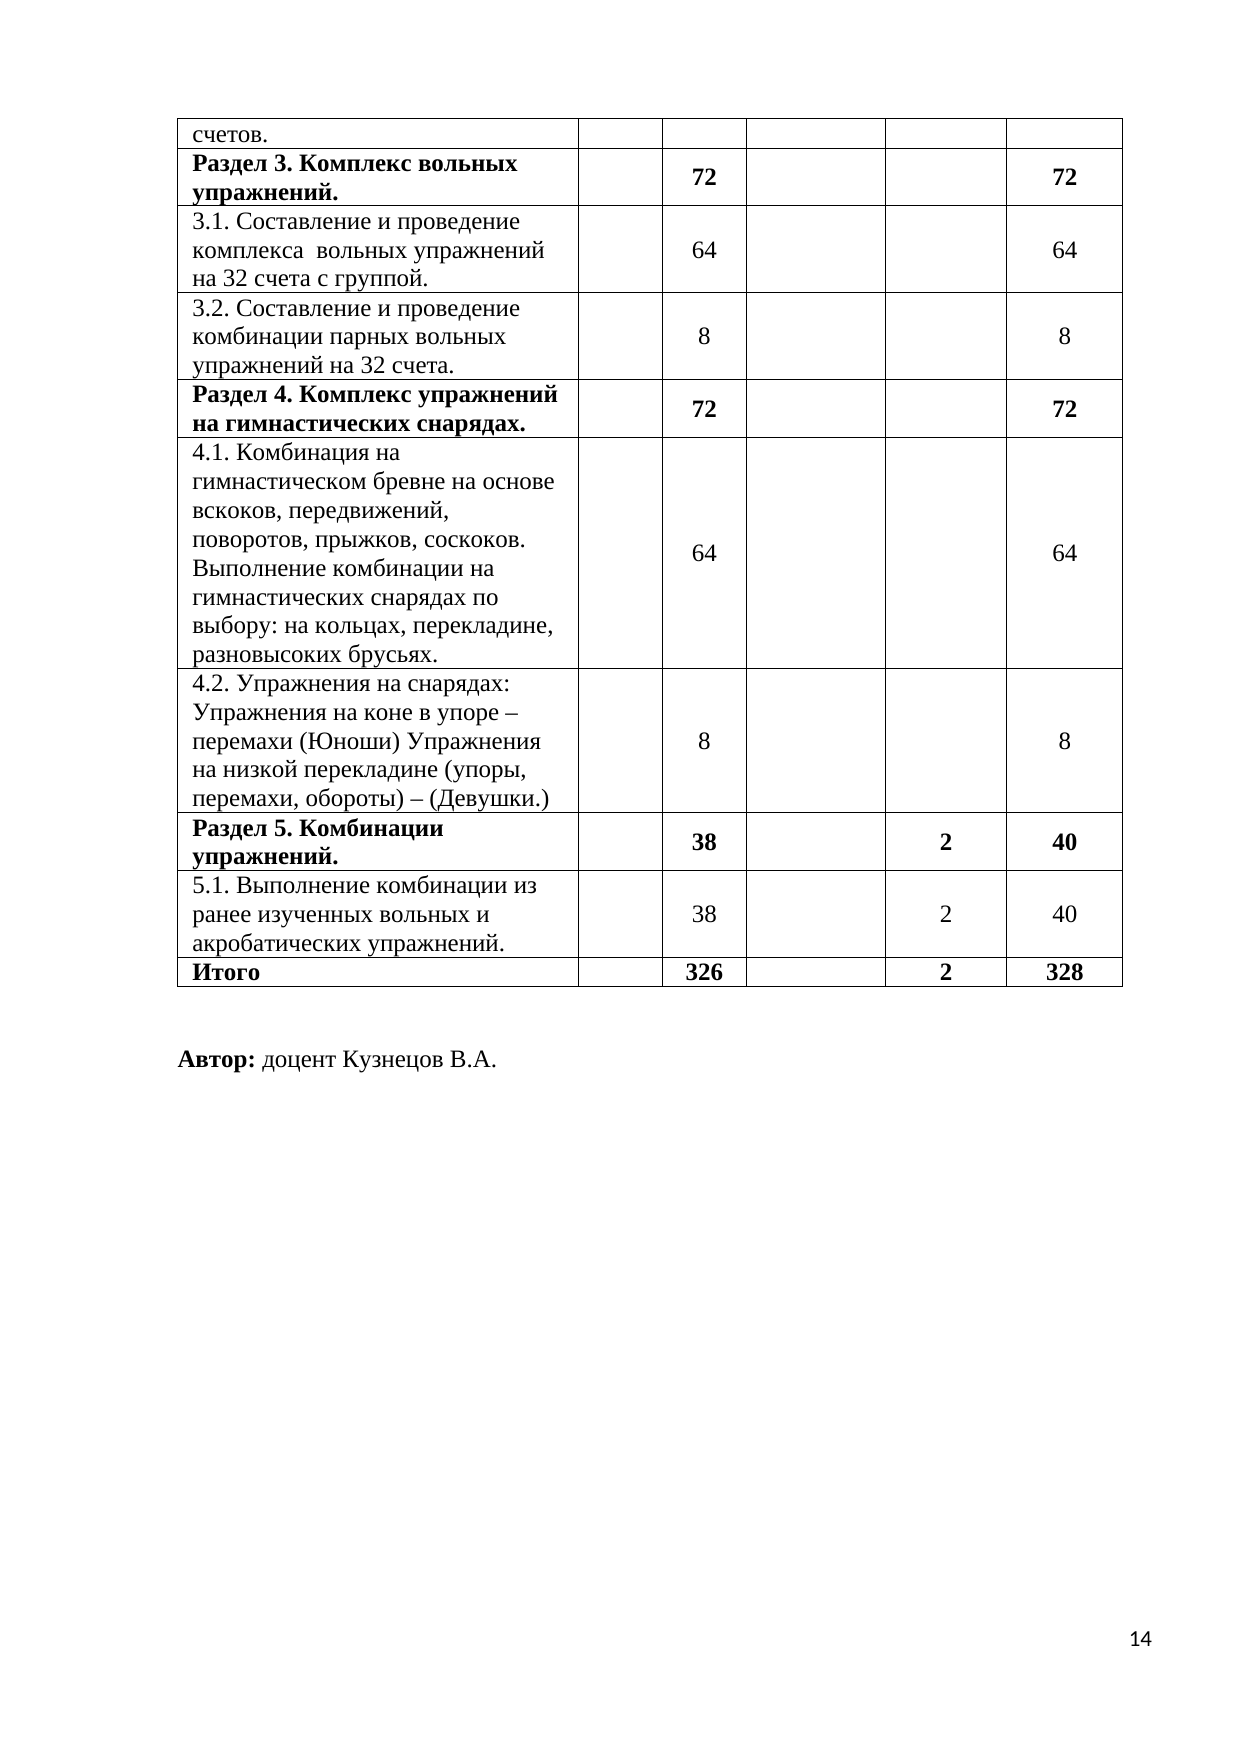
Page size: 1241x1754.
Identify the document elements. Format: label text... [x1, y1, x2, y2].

table_cell [747, 380, 885, 437]
table_cell [579, 958, 662, 986]
table_cell [747, 119, 885, 147]
table_cell 72 [1007, 149, 1122, 205]
table_cell [747, 669, 885, 812]
table_cell Итого [178, 958, 578, 986]
table_cell [886, 206, 1006, 292]
table_cell [747, 149, 885, 205]
table_cell [579, 438, 662, 668]
table_cell 4.1. Комбинация на гимнастическом бревне на основе вскоков, передвижений, поворотов, прыжков, соскоков. Выполнение комбинации на гимнастических снарядах по выбору: на кольцах, перекладине, разновысоких брусьях. [178, 438, 578, 668]
table_cell [886, 669, 1006, 812]
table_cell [178, 119, 578, 147]
table_cell 4.2. Упражнения на снарядах: Упражнения на коне в упоре – перемахи (Юноши) Упражнения на низкой перекладине (упоры, перемахи, обороты) – (Девушки.) [178, 669, 578, 812]
table_cell 3.1. Составление и проведение комплекса вольных упражнений на 32 счета с группой. [178, 206, 578, 292]
table_cell 40 [1007, 871, 1122, 957]
table_cell 3.2. Составление и проведение комбинации парных вольных упражнений на 32 счета. [178, 293, 578, 379]
table_cell [886, 119, 1006, 147]
text Автор: доцент Кузнецов В.А. [177, 1044, 1152, 1073]
table_cell 2 [886, 871, 1006, 957]
table_cell 5.1. Выполнение комбинации из ранее изученных вольных и акробатических упражнений. [178, 871, 578, 957]
table_cell [579, 206, 662, 292]
table_cell [886, 380, 1006, 437]
table_cell 72 [663, 380, 746, 437]
table_cell 72 [663, 149, 746, 205]
table_cell 328 [1007, 958, 1122, 986]
table_cell [579, 871, 662, 957]
table_cell [579, 149, 662, 205]
table_cell 40 [1007, 813, 1122, 870]
table_cell [747, 958, 885, 986]
table_cell [886, 149, 1006, 205]
table_cell 38 [663, 871, 746, 957]
table_cell Раздел 4. Комплекс упражнений на гимнастических снарядах. [178, 380, 578, 437]
table_cell 72 [1007, 380, 1122, 437]
table_cell [747, 438, 885, 668]
table_cell [747, 293, 885, 379]
table_cell [886, 293, 1006, 379]
table_cell 8 [1007, 119, 1122, 147]
table_cell Раздел 5. Комбинации упражнений. [178, 813, 578, 870]
table_cell [747, 206, 885, 292]
table_cell 8 [1007, 293, 1122, 379]
table_cell 8 [663, 669, 746, 812]
table_cell 64 [1007, 438, 1122, 668]
table_cell 38 [663, 813, 746, 870]
table_cell 2 [886, 813, 1006, 870]
table_cell 64 [1007, 206, 1122, 292]
table_cell 64 [663, 438, 746, 668]
table_cell 2 [886, 958, 1006, 986]
table_cell 326 [663, 958, 746, 986]
table_cell 8 [1007, 669, 1122, 812]
table_cell Раздел 3. Комплекс вольных упражнений. [178, 149, 578, 205]
table_cell [579, 293, 662, 379]
table_cell [579, 813, 662, 870]
table_cell 64 [663, 206, 746, 292]
table_cell [579, 119, 662, 147]
table_cell [747, 871, 885, 957]
table_cell 8 [663, 119, 746, 147]
table_cell [579, 669, 662, 812]
table_cell [579, 380, 662, 437]
table_cell [886, 438, 1006, 668]
table_cell 8 [663, 293, 746, 379]
table_cell [747, 813, 885, 870]
